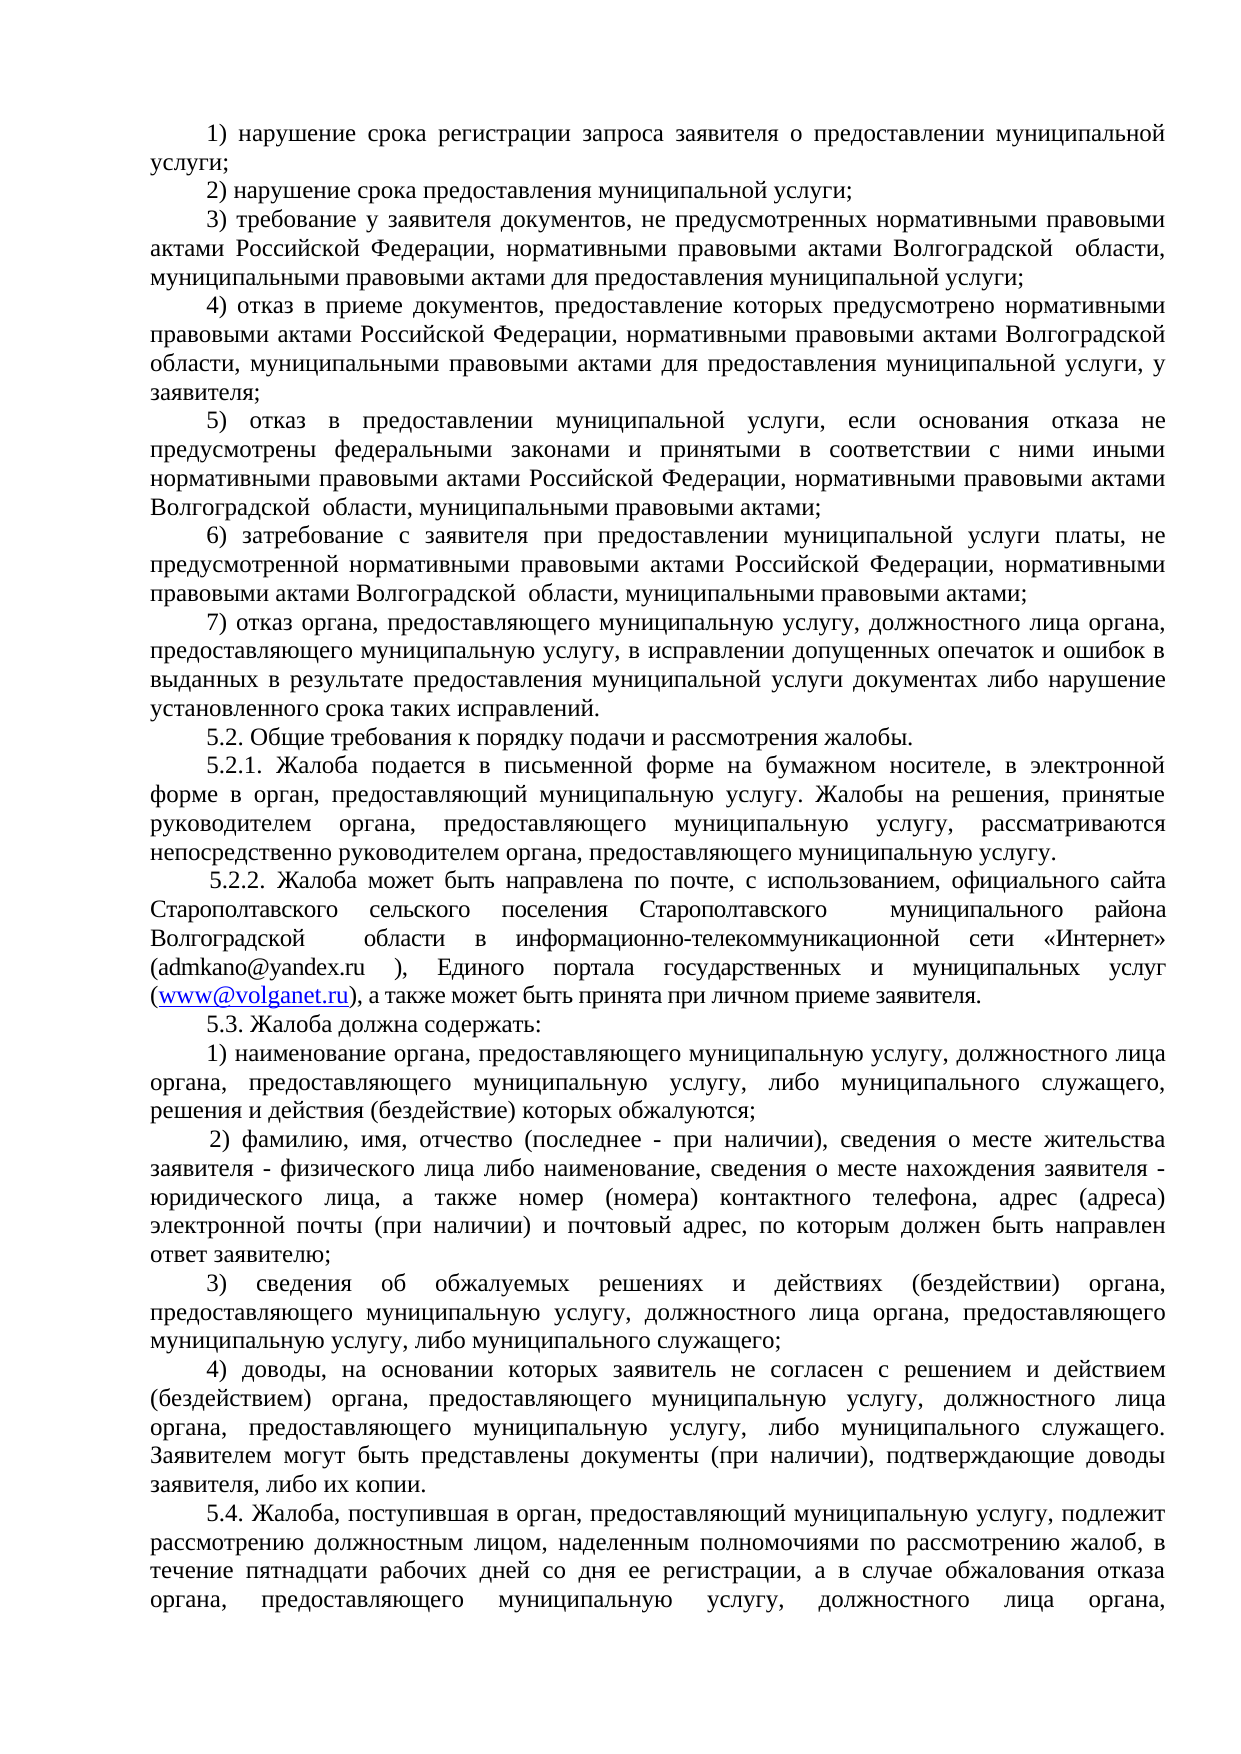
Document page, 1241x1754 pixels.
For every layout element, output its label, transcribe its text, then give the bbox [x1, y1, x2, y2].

text 4) отказ в приеме документов, предоставление которых предусмотрено нормативными правовыми актами Российской Федерации, нормативными правовыми актами Волгоградской области, муниципальными правовыми актами для предоставления муниципальной услуги, у заявителя; [150, 291, 1167, 406]
text 5.2.2. Жалоба может быть направлена по почте, с использованием, официального сайта Старополтавского сельского поселения Старополтавского муниципального района Волгоградской области в информационно-телекоммуникационной сети «Интернет» (admkano@yandex.ru ), Единого портала государственных и муниципальных услуг (www@volganet.ru), а также может быть принята при личном приеме заявителя. [150, 866, 1167, 1009]
text 3) требование у заявителя документов, не предусмотренных нормативными правовыми актами Российской Федерации, нормативными правовыми актами Волгоградской области, муниципальными правовыми актами для предоставления муниципальной услуги; [150, 204, 1167, 291]
text 1) нарушение срока регистрации запроса заявителя о предоставлении муниципальной услуги; [150, 118, 1167, 176]
text 5.2.1. Жалоба подается в письменной форме на бумажном носителе, в электронной форме в орган, предоставляющий муниципальную услугу. Жалобы на решения, принятые руководителем органа, предоставляющего муниципальную услугу, рассматриваются непосредственно руководителем органа, предоставляющего муниципальную услугу. [150, 751, 1167, 866]
text 2) фамилию, имя, отчество (последнее - при наличии), сведения о месте жительства заявителя - физического лица либо наименование, сведения о месте нахождения заявителя - юридического лица, а также номер (номера) контактного телефона, адрес (адреса) электронной почты (при наличии) и почтовый адрес, по которым должен быть направлен ответ заявителю; [150, 1124, 1167, 1268]
text 6) затребование с заявителя при предоставлении муниципальной услуги платы, не предусмотренной нормативными правовыми актами Российской Федерации, нормативными правовыми актами Волгоградской области, муниципальными правовыми актами; [150, 521, 1167, 607]
text 5.2. Общие требования к порядку подачи и рассмотрения жалобы. [150, 722, 1167, 751]
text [150, 1498, 1167, 1613]
text 5) отказ в предоставлении муниципальной услуги, если основания отказа не предусмотрены федеральными законами и принятыми в соответствии с ними иными нормативными правовыми актами Российской Федерации, нормативными правовыми актами Волгоградской области, муниципальными правовыми актами; [150, 406, 1167, 521]
text 5.3. Жалоба должна содержать: [150, 1009, 1167, 1038]
text 7) отказ органа, предоставляющего муниципальную услугу, должностного лица органа, предоставляющего муниципальную услугу, в исправлении допущенных опечаток и ошибок в выданных в результате предоставления муниципальной услуги документах либо нарушение установленного срока таких исправлений. [150, 607, 1167, 722]
text 1) наименование органа, предоставляющего муниципальную услугу, должностного лица органа, предоставляющего муниципальную услугу, либо муниципального служащего, решения и действия (бездействие) которых обжалуются; [150, 1038, 1167, 1124]
text 4) доводы, на основании которых заявитель не согласен с решением и действием (бездействием) органа, предоставляющего муниципальную услугу, должностного лица органа, предоставляющего муниципальную услугу, либо муниципального служащего. Заявителем могут быть представлены документы (при наличии), подтверждающие доводы заявителя, либо их копии. [150, 1354, 1167, 1498]
text 3) сведения об обжалуемых решениях и действиях (бездействии) органа, предоставляющего муниципальную услугу, должностного лица органа, предоставляющего муниципальную услугу, либо муниципального служащего; [150, 1268, 1167, 1354]
text 2) нарушение срока предоставления муниципальной услуги; [150, 176, 1167, 204]
